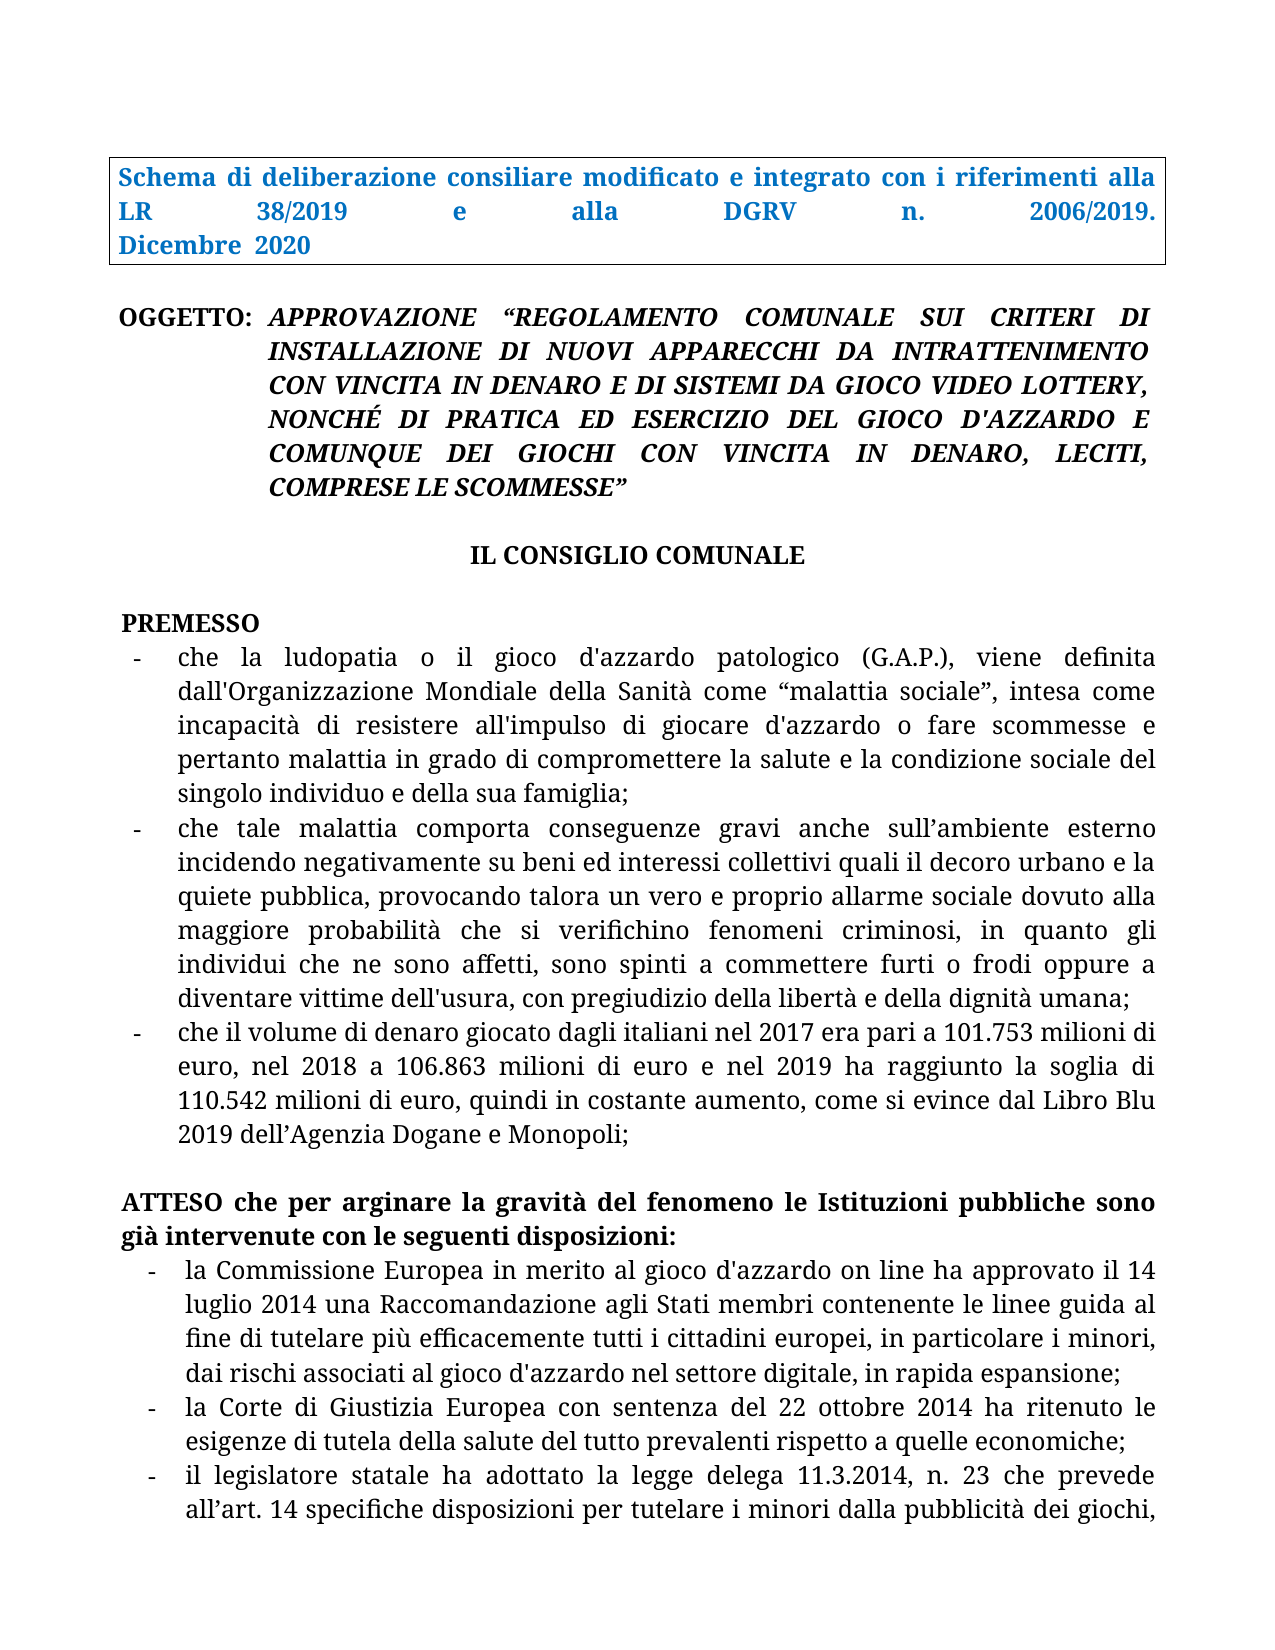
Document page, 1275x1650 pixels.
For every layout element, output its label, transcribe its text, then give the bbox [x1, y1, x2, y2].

list che la ludopatia o il gioco d'azzardo patologico (G.A.P.), viene definita dall'Organizzazione Mondiale della Sanità come “malattia sociale”, intesa come incapacità di resistere all'impulso di giocare d'azzardo o fare scommesse e pertanto malattia in grado di compromettere la salute e la condizione sociale del singolo individuo e della sua famiglia; [133, 640, 1157, 810]
list che tale malattia comporta conseguenze gravi anche sull’ambiente esterno incidendo negativamente su beni ed interessi collettivi quali il decoro urbano e la quiete pubblica, provocando talora un vero e proprio allarme sociale dovuto alla maggiore probabilità che si verifichino fenomeni criminosi, in quanto gli individui che ne sono affetti, sono spinti a commettere furti o frodi oppure a diventare vittime dell'usura, con pregiudizio della libertà e della dignità umana; [133, 810, 1157, 1014]
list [148, 1457, 1157, 1526]
text ATTESO che per arginare la gravità del fenomeno le Istituzioni pubbliche sono già intervenute con le seguenti disposizioni: [121, 1185, 1157, 1253]
text Schema di deliberazione consiliare modificato e integrato con i riferimenti alla LR 38/2019 e alla DGRV n. 2006/2019. Dicembre 2020 [110, 158, 1165, 264]
text IL CONSIGLIO COMUNALE [118, 538, 1157, 572]
list che il volume di denaro giocato dagli italiani nel 2017 era pari a 101.753 milioni di euro, nel 2018 a 106.863 milioni di euro e nel 2019 ha raggiunto la soglia di 110.542 milioni di euro, quindi in costante aumento, come si evince dal Libro Blu 2019 dell’Agenzia Dogane e Monopoli; [133, 1014, 1157, 1151]
text OGGETTO: approvazione “Regolamento Comunale sui criteri di installazione di nuovi apparecchi da intrattenimento con vincita in denaro e di sistemi da gioco video lottery, nonché di pratica ed esercizio del gioco d'azzardo e comunque dei giochi con vincita in denaro, leciti, comprese le scommesse” [118, 299, 1149, 504]
text PREMESSO [121, 606, 1157, 640]
list la Corte di Giustizia Europea con sentenza del 22 ottobre 2014 ha ritenuto le esigenze di tutela della salute del tutto prevalenti rispetto a quelle economiche; [148, 1389, 1157, 1457]
list la Commissione Europea in merito al gioco d'azzardo on line ha approvato il 14 luglio 2014 una Raccomandazione agli Stati membri contenente le linee guida al fine di tutelare più efficacemente tutti i cittadini europei, in particolare i minori, dai rischi associati al gioco d'azzardo nel settore digitale, in rapida espansione; [148, 1253, 1157, 1389]
